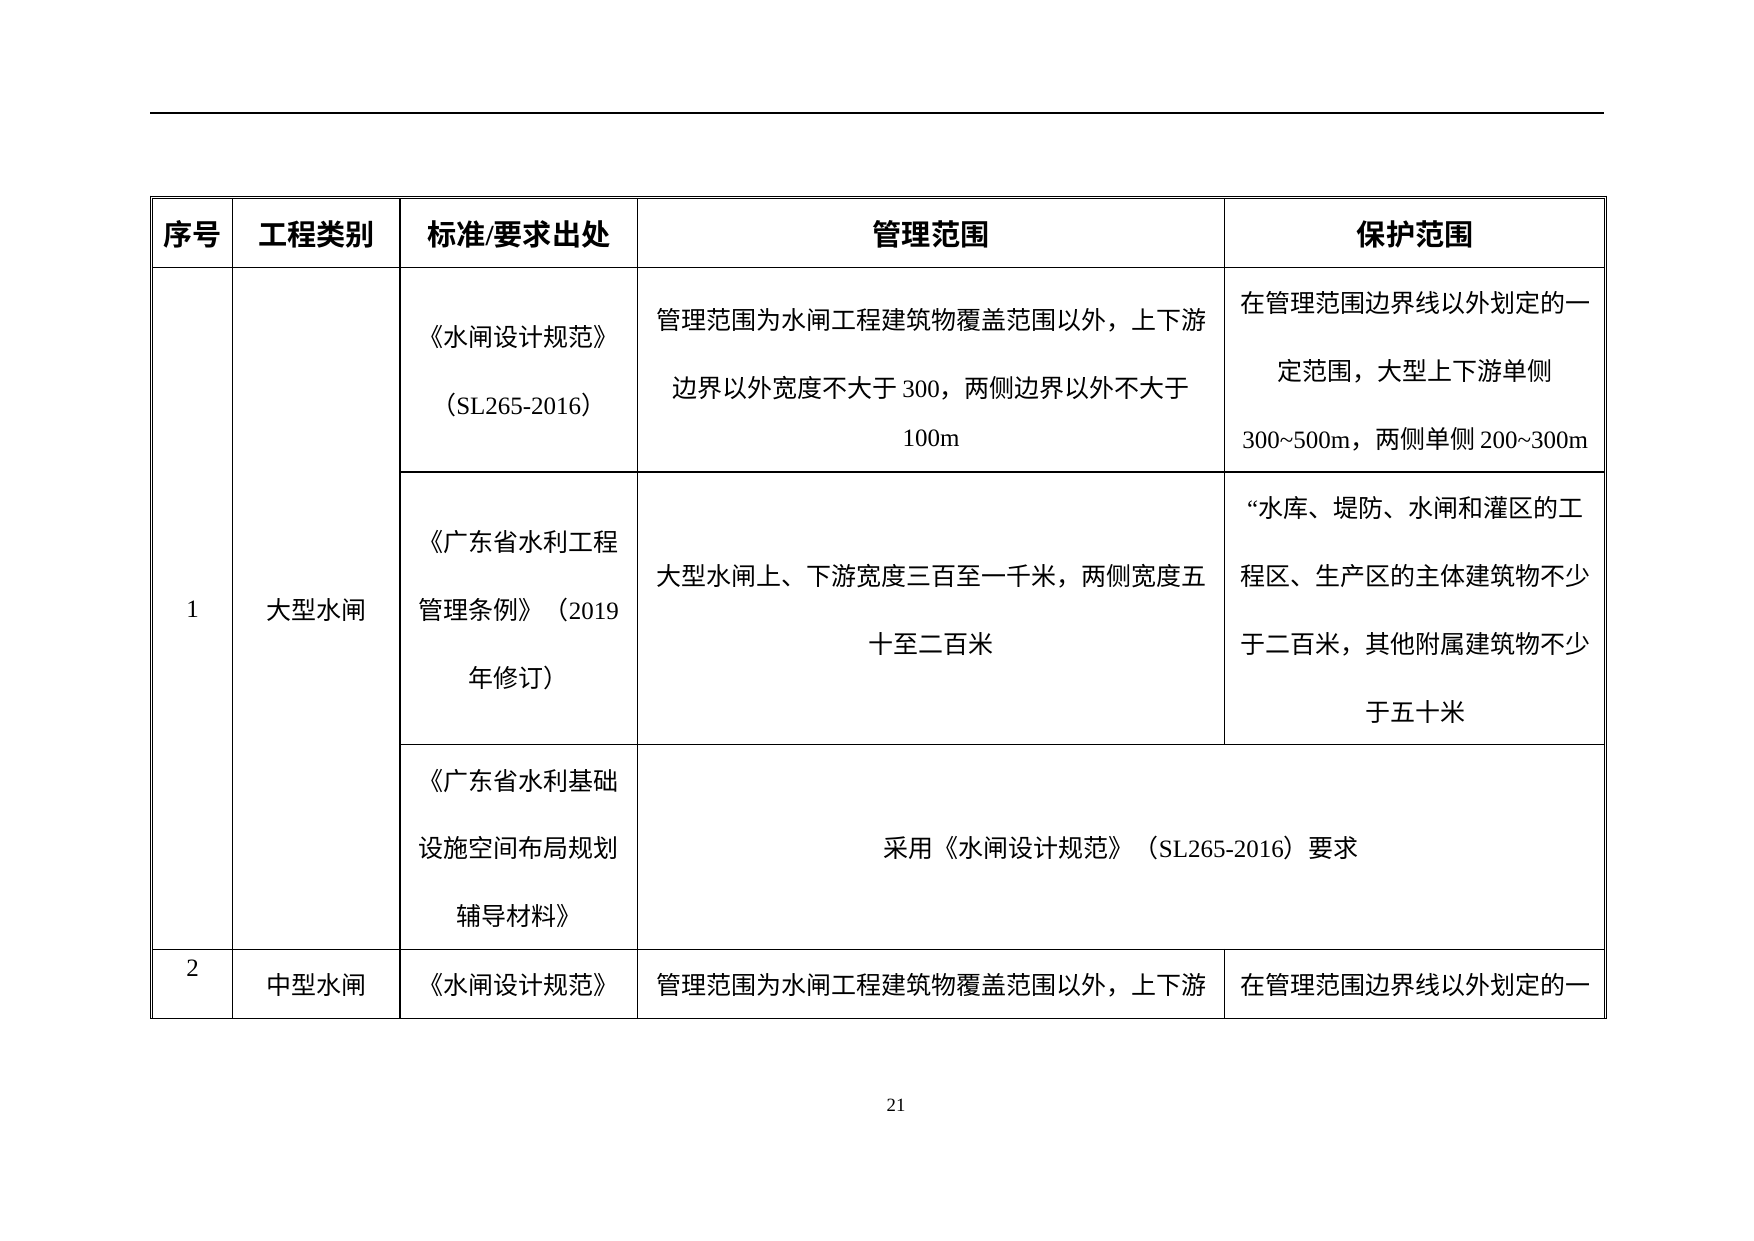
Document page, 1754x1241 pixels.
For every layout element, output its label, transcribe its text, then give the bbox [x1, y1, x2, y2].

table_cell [1225, 950, 1604, 1018]
table_cell 大型水闸上、下游宽度三百至一千米，两侧宽度五十至二百米 [638, 473, 1224, 744]
table_cell 采用《水闸设计规范》（SL265-2016）要求 [638, 745, 1604, 949]
table_cell 2 [153, 950, 232, 1018]
table_cell 《广东省水利工程管理条例》（2019 年修订） [401, 473, 637, 744]
table_cell “水库、堤防、水闸和灌区的工程区、生产区的主体建筑物不少于二百米，其他附属建筑物不少于五十米 [1225, 473, 1604, 744]
table_header 标准/要求出处 [401, 199, 637, 267]
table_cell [638, 950, 1224, 1018]
table_cell 在管理范围边界线以外划定的一定范围，大型上下游单侧300~500m，两侧单侧200~300m [1225, 268, 1604, 471]
table_cell 管理范围为水闸工程建筑物覆盖范围以外，上下游边界以外宽度不大于300，两侧边界以外不大于100m [638, 268, 1224, 471]
table_cell 大型水闸 [233, 268, 399, 949]
table_cell 中型水闸 [233, 950, 399, 1018]
table_header 工程类别 [233, 199, 399, 267]
table_cell 1 [153, 268, 232, 949]
table_cell 《广东省水利基础设施空间布局规划辅导材料》 [401, 745, 637, 949]
table_header 保护范围 [1225, 199, 1604, 267]
table_header 管理范围 [638, 199, 1224, 267]
table_cell 《水闸设计规范》（SL265-2016） [401, 268, 637, 471]
table_header 序号 [153, 199, 232, 267]
table_cell 《水闸设计规范》（SL265-2016） [401, 950, 637, 1018]
